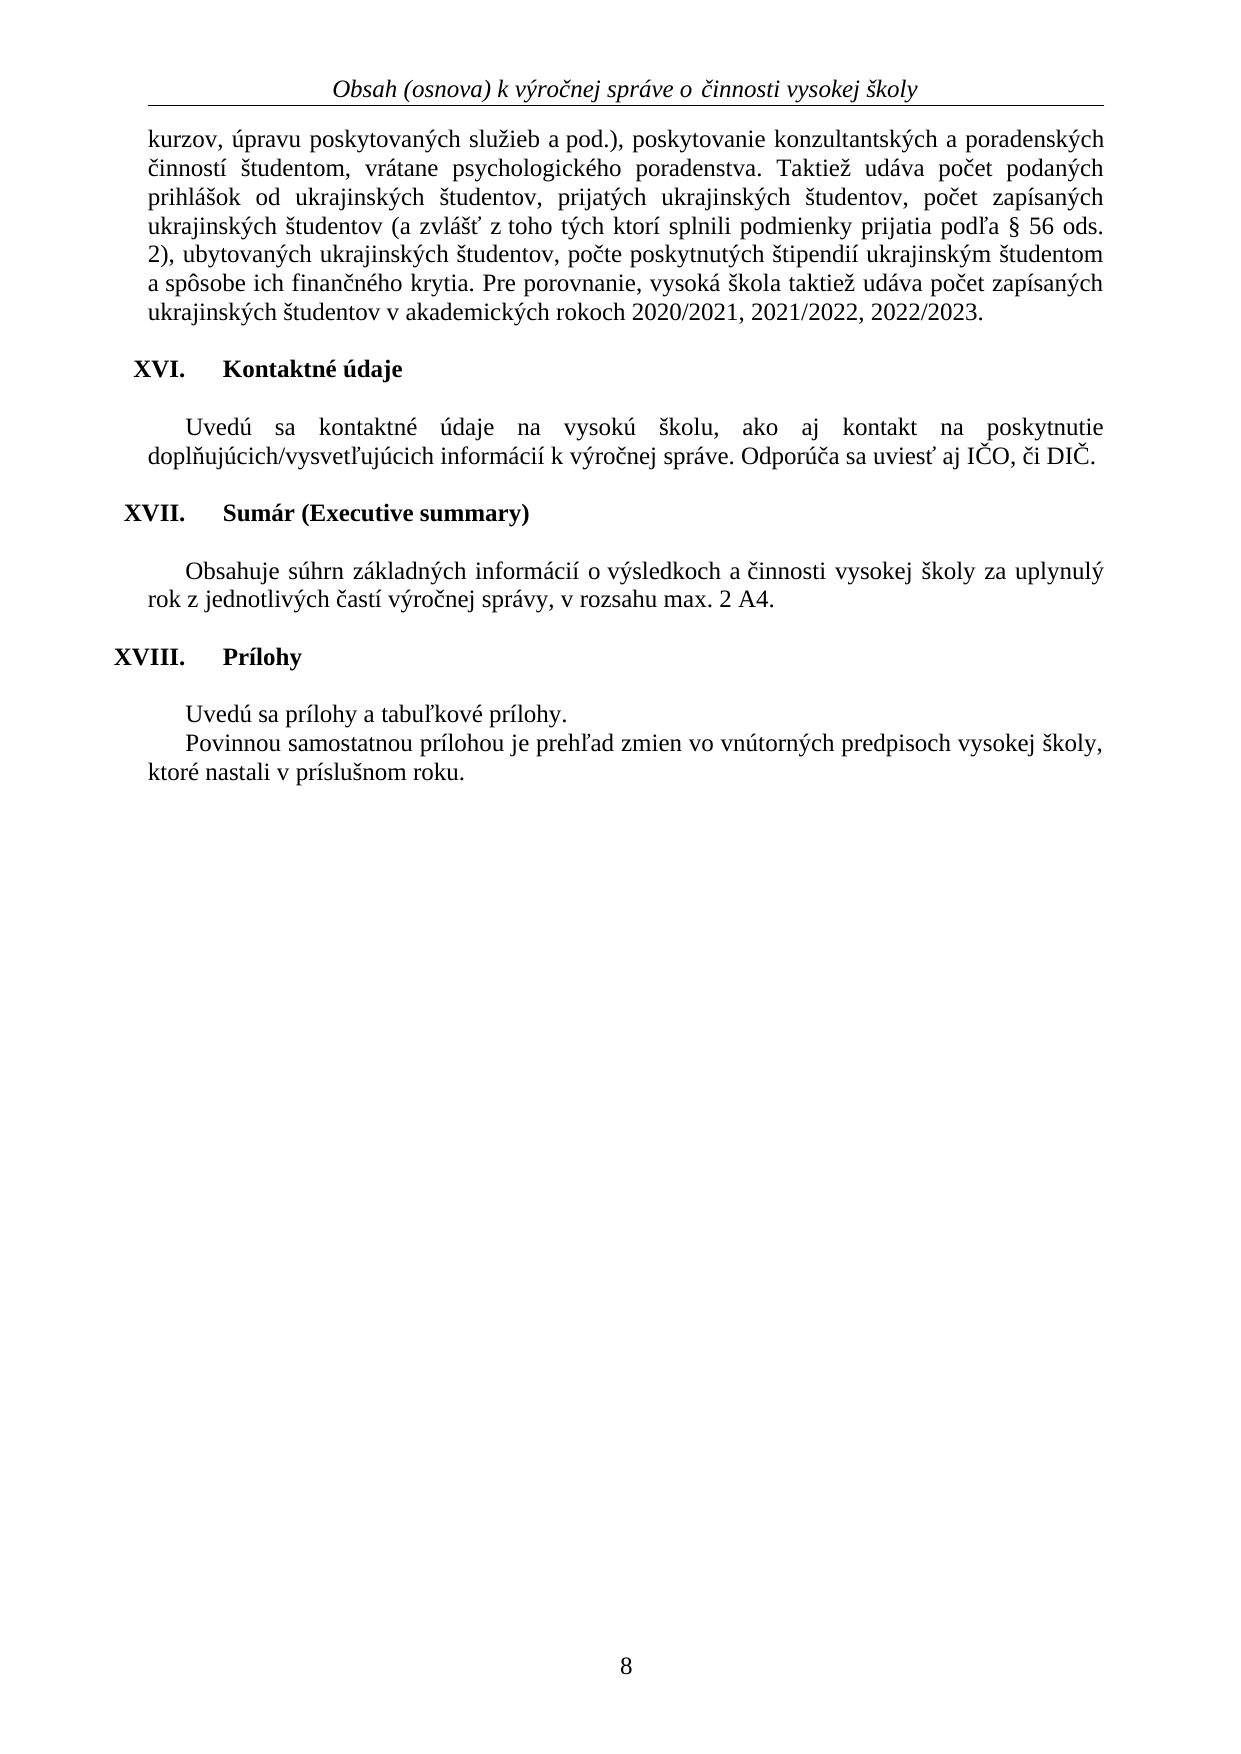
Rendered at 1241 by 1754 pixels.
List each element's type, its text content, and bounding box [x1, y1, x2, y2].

text Obsahuje súhrn základných informácií o výsledkoch a činnosti vysokej školy za uplynulý rok z jednotlivých častí výročnej správy, v rozsahu max. 2 A4. [148, 556, 1104, 613]
list Sumár (Executive summary) [185, 498, 1104, 527]
text Uvedú sa prílohy a tabuľkové prílohy. [148, 699, 1104, 728]
text Uvedú sa kontaktné údaje na vysokú školu, ako aj kontakt na poskytnutie doplňujúcich/vysvetľujúcich informácií k výročnej správe. Odporúča sa uviesť aj IČO, či DIČ. [148, 412, 1104, 469]
text Povinnou samostatnou prílohou je prehľad zmien vo vnútorných predpisoch vysokej školy, ktoré nastali v príslušnom roku. [148, 728, 1104, 786]
list Prílohy [185, 642, 1104, 671]
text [148, 124, 1104, 326]
list Kontaktné údaje [185, 354, 1104, 383]
